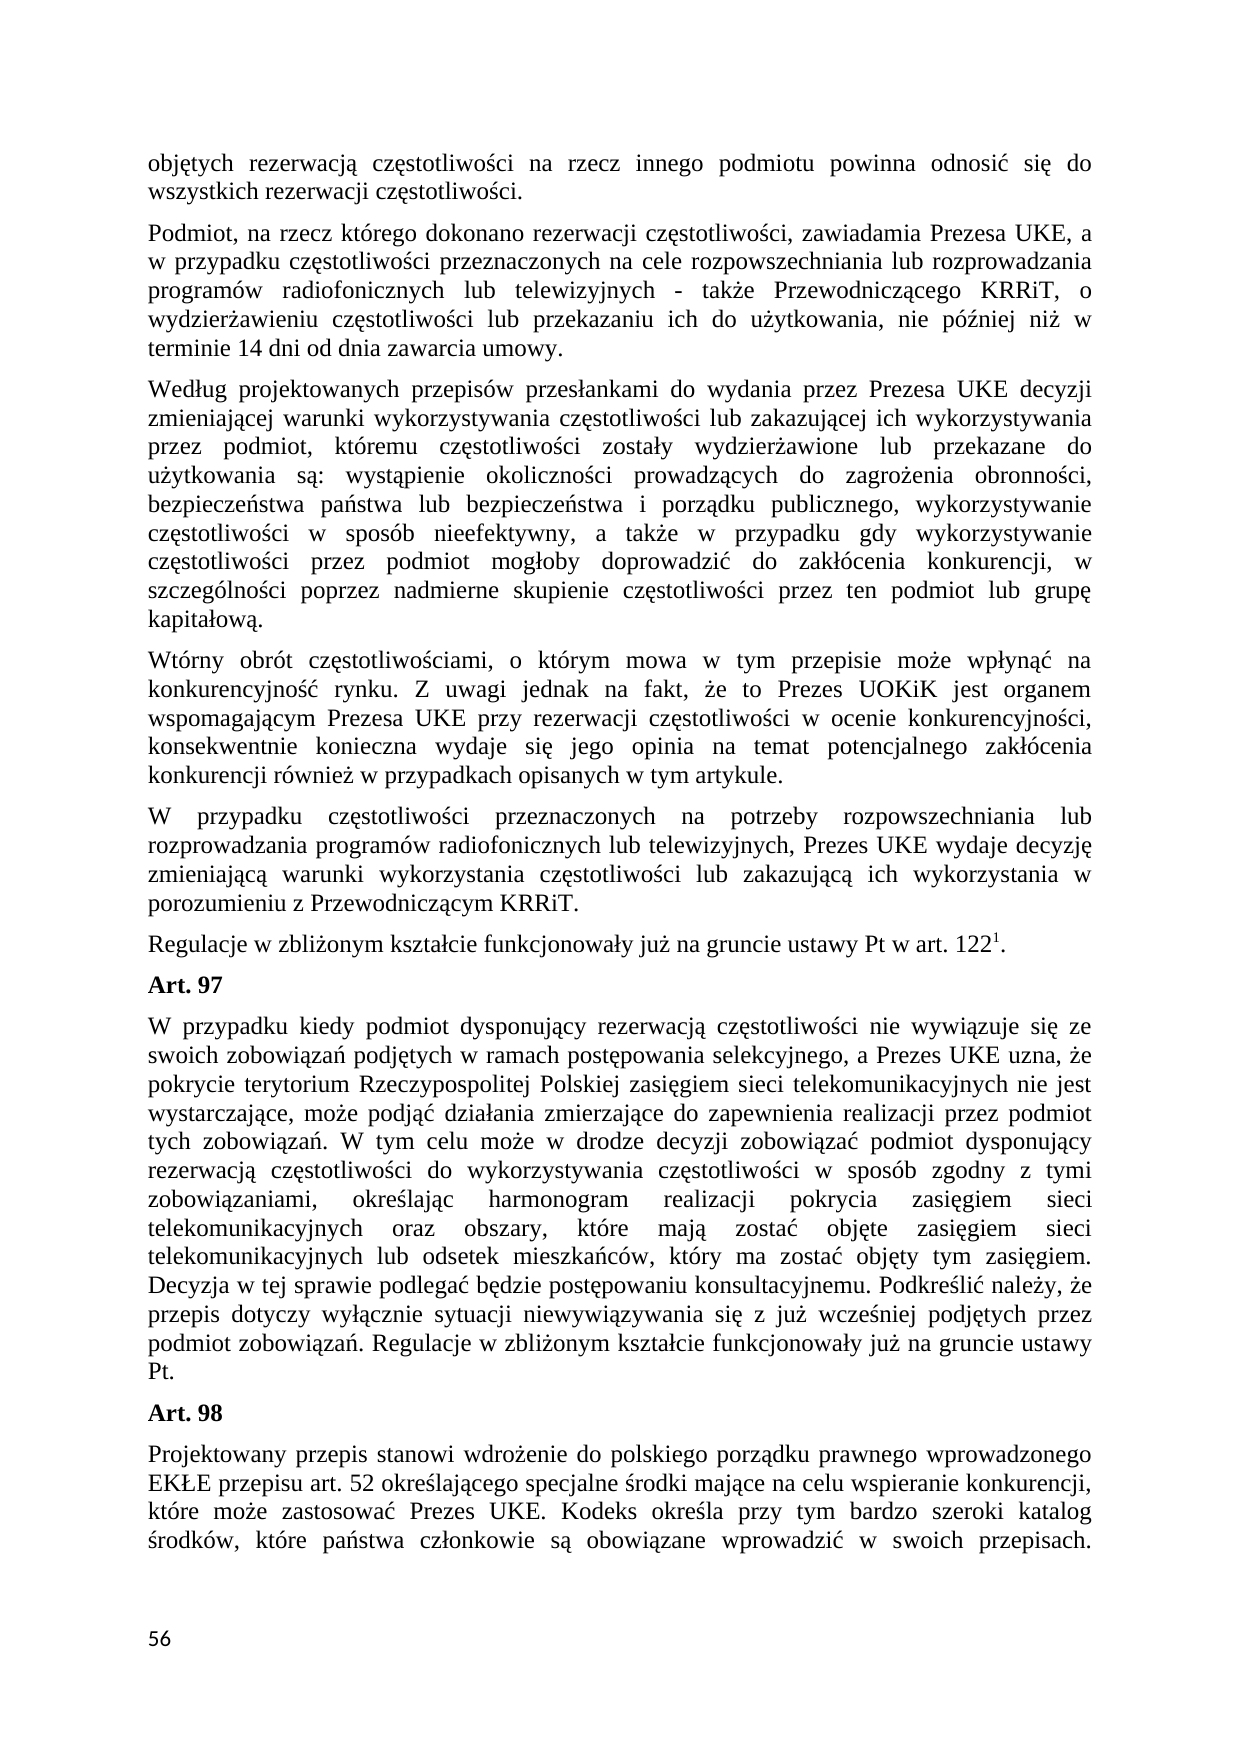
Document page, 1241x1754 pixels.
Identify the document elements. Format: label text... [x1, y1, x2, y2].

text W przypadku kiedy podmiot dysponujący rezerwacją częstotliwości nie wywiązuje się ze swoich zobowiązań podjętych w ramach postępowania selekcyjnego, a Prezes UKE uzna, że pokrycie terytorium Rzeczypospolitej Polskiej zasięgiem sieci telekomunikacyjnych nie jest wystarczające, może podjąć działania zmierzające do zapewnienia realizacji przez podmiot tych zobowiązań. W tym celu może w drodze decyzji zobowiązać podmiot dysponujący rezerwacją częstotliwości do wykorzystywania częstotliwości w sposób zgodny z tymi zobowiązaniami, określając harmonogram realizacji pokrycia zasięgiem sieci telekomunikacyjnych oraz obszary, które mają zostać objęte zasięgiem sieci telekomunikacyjnych lub odsetek mieszkańców, który ma zostać objęty tym zasięgiem. Decyzja w tej sprawie podlegać będzie postępowaniu konsultacyjnemu. Podkreślić należy, że przepis dotyczy wyłącznie sytuacji niewywiązywania się z już wcześniej podjętych przez podmiot zobowiązań. Regulacje w zbliżonym kształcie funkcjonowały już na gruncie ustawy Pt. [148, 1011, 1093, 1385]
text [148, 1439, 1093, 1554]
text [148, 148, 1093, 205]
text Regulacje w zbliżonym kształcie funkcjonowały już na gruncie ustawy Pt w art. 1221. [148, 929, 1093, 958]
text Podmiot, na rzecz którego dokonano rezerwacji częstotliwości, zawiadamia Prezesa UKE, a w przypadku częstotliwości przeznaczonych na cele rozpowszechniania lub rozprowadzania programów radiofonicznych lub telewizyjnych - także Przewodniczącego KRRiT, o wydzierżawieniu częstotliwości lub przekazaniu ich do użytkowania, nie później niż w terminie 14 dni od dnia zawarcia umowy. [148, 218, 1093, 361]
text Art. 97 [148, 970, 1093, 999]
text W przypadku częstotliwości przeznaczonych na potrzeby rozpowszechniania lub rozprowadzania programów radiofonicznych lub telewizyjnych, Prezes UKE wydaje decyzję zmieniającą warunki wykorzystania częstotliwości lub zakazującą ich wykorzystania w porozumieniu z Przewodniczącym KRRiT. [148, 801, 1093, 916]
text Według projektowanych przepisów przesłankami do wydania przez Prezesa UKE decyzji zmieniającej warunki wykorzystywania częstotliwości lub zakazującej ich wykorzystywania przez podmiot, któremu częstotliwości zostały wydzierżawione lub przekazane do użytkowania są: wystąpienie okoliczności prowadzących do zagrożenia obronności, bezpieczeństwa państwa lub bezpieczeństwa i porządku publicznego, wykorzystywanie częstotliwości w sposób nieefektywny, a także w przypadku gdy wykorzystywanie częstotliwości przez podmiot mogłoby doprowadzić do zakłócenia konkurencji, w szczególności poprzez nadmierne skupienie częstotliwości przez ten podmiot lub grupę kapitałową. [148, 374, 1093, 633]
text Art. 98 [148, 1398, 1093, 1426]
text Wtórny obrót częstotliwościami, o którym mowa w tym przepisie może wpłynąć na konkurencyjność rynku. Z uwagi jednak na fakt, że to Prezes UOKiK jest organem wspomagającym Prezesa UKE przy rezerwacji częstotliwości w ocenie konkurencyjności, konsekwentnie konieczna wydaje się jego opinia na temat potencjalnego zakłócenia konkurencji również w przypadkach opisanych w tym artykule. [148, 645, 1093, 789]
